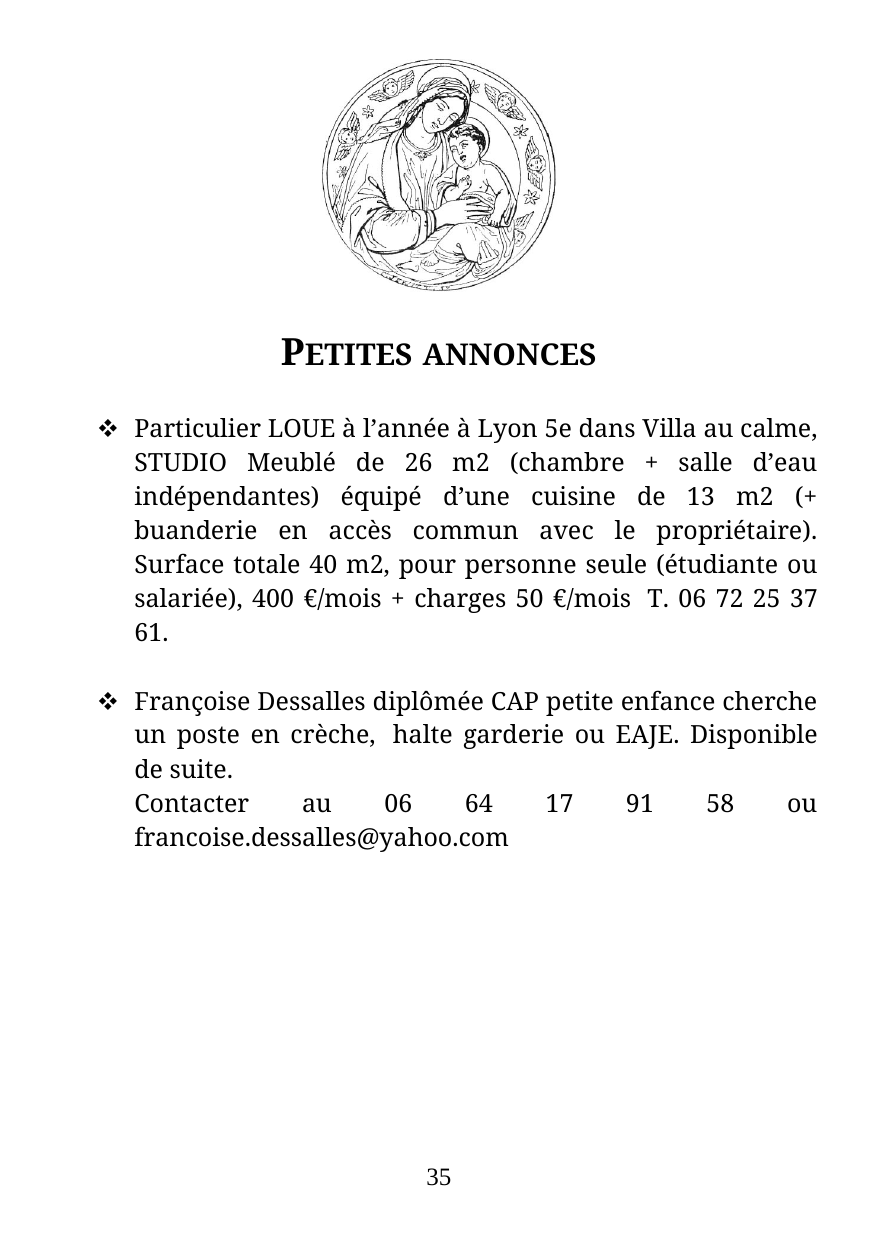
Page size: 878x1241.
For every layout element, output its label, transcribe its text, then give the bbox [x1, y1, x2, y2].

list Particulier LOUE à l’année à Lyon 5e dans Villa au calme, STUDIO Meublé de 26 m2 (chambre + salle d’eau indépendantes) équipé d’une cuisine de 13 m2 (+ buanderie en accès commun avec le propriétaire). Surface totale 40 m2, pour personne seule (étudiante ou salariée), 400 €/mois + charges 50 €/mois T. 06 72 25 37 61. [97, 411, 818, 649]
text Petites annonces [59, 326, 818, 377]
picture [320, 59, 557, 292]
list Françoise Dessalles diplômée CAP petite enfance cherche un poste en crèche, halte garderie ou EAJE. Disponible de suite. Contacter au 06 64 17 91 58 ou francoise.dessalles@yahoo.com [97, 683, 818, 853]
